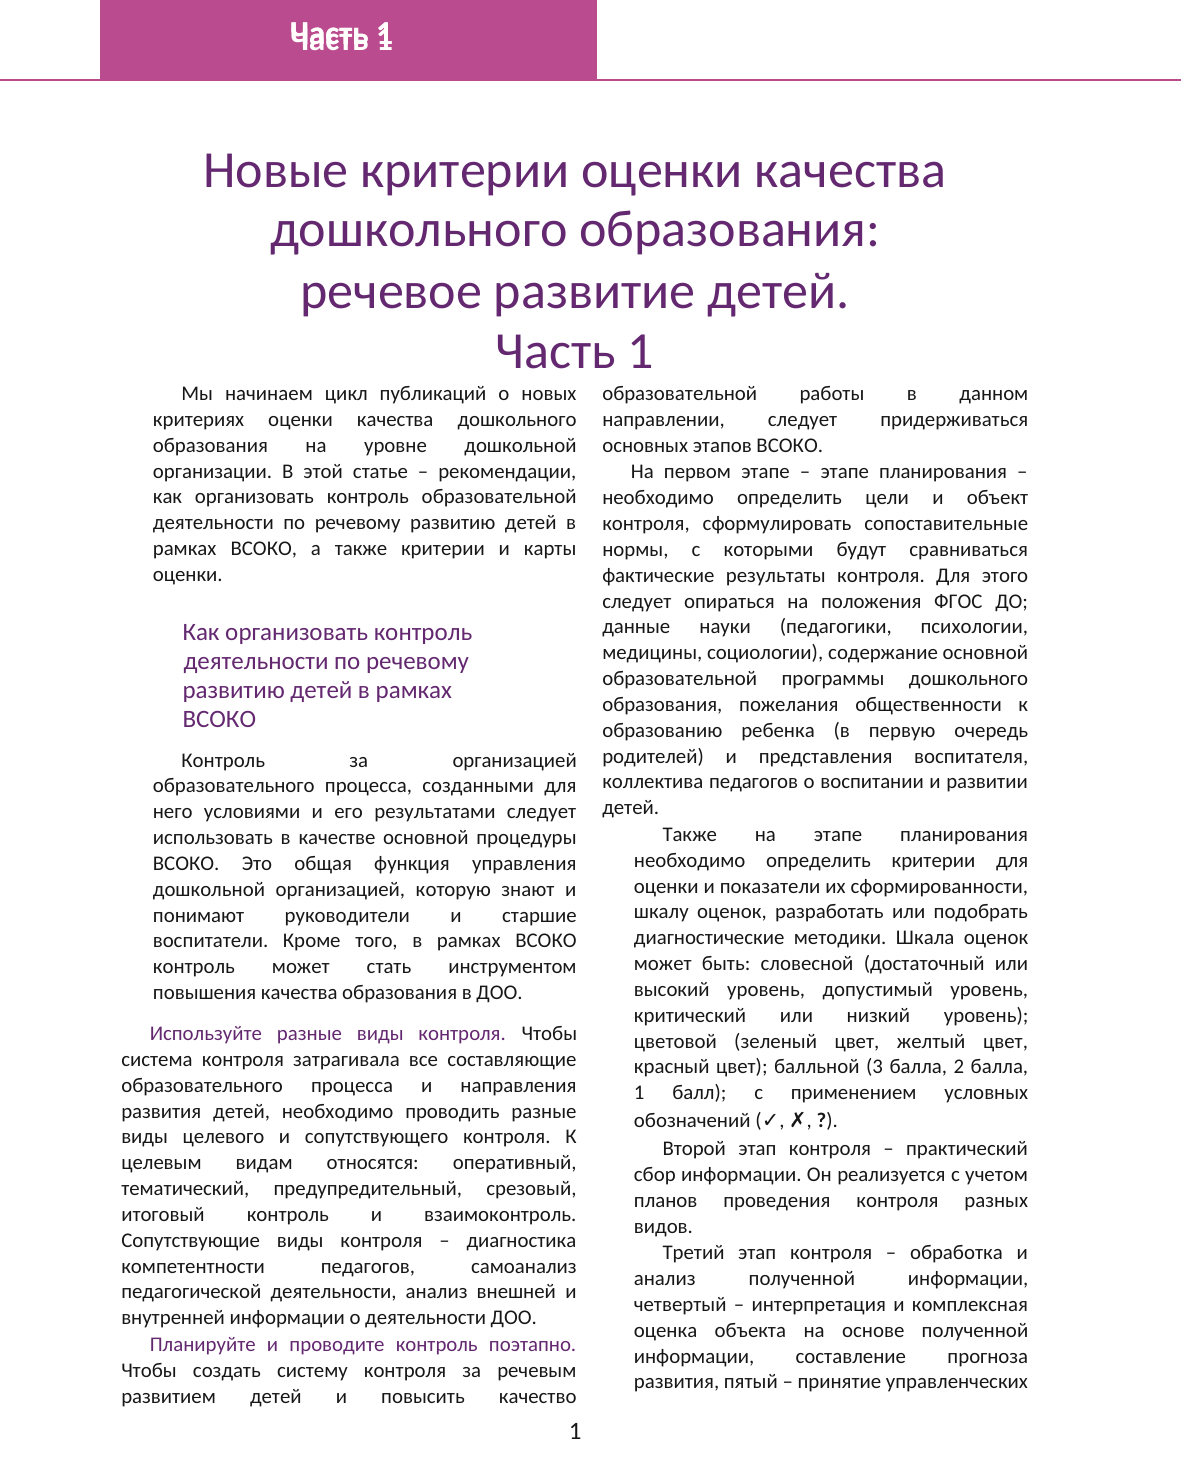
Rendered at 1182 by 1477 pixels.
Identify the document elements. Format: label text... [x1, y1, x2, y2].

subtitle Новые критерии оценки качества дошкольного образования: [121, 139, 1029, 260]
text развитию детей в рамках [182, 676, 577, 704]
text Часть 1 [121, 320, 1029, 380]
text На первом этапе – этапе планирования – необходимо определить цели и объект контроля, сформулировать сопоставительные нормы, с которыми будут сравниваться фактические результаты контроля. Для этого следует опираться на положения ФГОС ДО; данные науки (педагогики, психологии, медицины, социологии), содержание основной образовательной программы дошкольного образования, пожелания общественности к образованию ребенка (в первую очередь родителей) и представления воспитателя, коллектива педагогов о воспитании и развитии детей. [602, 459, 1028, 820]
text Используйте разные виды контроля. Чтобы система контроля затрагивала все составляющие образовательного процесса и направления развития детей, необходимо проводить разные виды целевого и сопутствующего контроля. К целевым видам относятся: оперативный, тематический, предупредительный, срезовый, итоговый контроль и взаимоконтроль. Сопутствующие виды контроля – диагностика компетентности педагогов, самоанализ педагогической деятельности, анализ внешней и внутренней информации о деятельности ДОО. [121, 1020, 577, 1330]
text Как организовать контроль деятельности по речевому [182, 617, 577, 676]
text Планируйте и проводите контроль поэтапно. Чтобы создать систему контроля за речевым развитием детей и повысить качество образовательной работы в данном направлении, следует придерживаться основных этапов ВСОКО. [602, 380, 1028, 457]
text речевое развитие детей. [121, 260, 1029, 320]
text Второй этап контроля – практический сбор информации. Он реализуется с учетом планов проведения контроля разных видов. [634, 1135, 1028, 1238]
text Мы начинаем цикл публикаций о новых критериях оценки качества дошкольного образования на уровне дошкольной организации. В этой статье – рекомендации, как организовать контроль образовательной деятельности по речевому развитию детей в рамках ВСОКО, а также критерии и карты оценки. [153, 380, 577, 587]
text Также на этапе планирования необходимо определить критерии для оценки и показатели их сформированности, шкалу оценок, разработать или подобрать диагностические методики. Шкала оценок может быть: словесной (достаточный или высокий уровень, допустимый уровень, критический или низкий уровень); цветовой (зеленый цвет, желтый цвет, красный цвет); балльной (3 балла, 2 балла, 1 балл); с применением условных обозначений (✓, ✗, ?). [634, 821, 1028, 1134]
text Контроль за организацией образовательного процесса, созданными для него условиями и его результатами следует использовать в качестве основной процедуры ВСОКО. Это общая функция управления дошкольной организацией, которую знают и понимают руководители и старшие воспитатели. Кроме того, в рамках ВСОКО контроль может стать инструментом повышения качества образования в ДОО. [153, 747, 577, 1005]
text Планируйте и проводите контроль поэтапно. Чтобы создать систему контроля за речевым развитием детей и повысить качество образовательной работы в данном направлении, следует придерживаться основных этапов ВСОКО. [121, 1331, 577, 1408]
text ВСОКО [182, 704, 577, 733]
